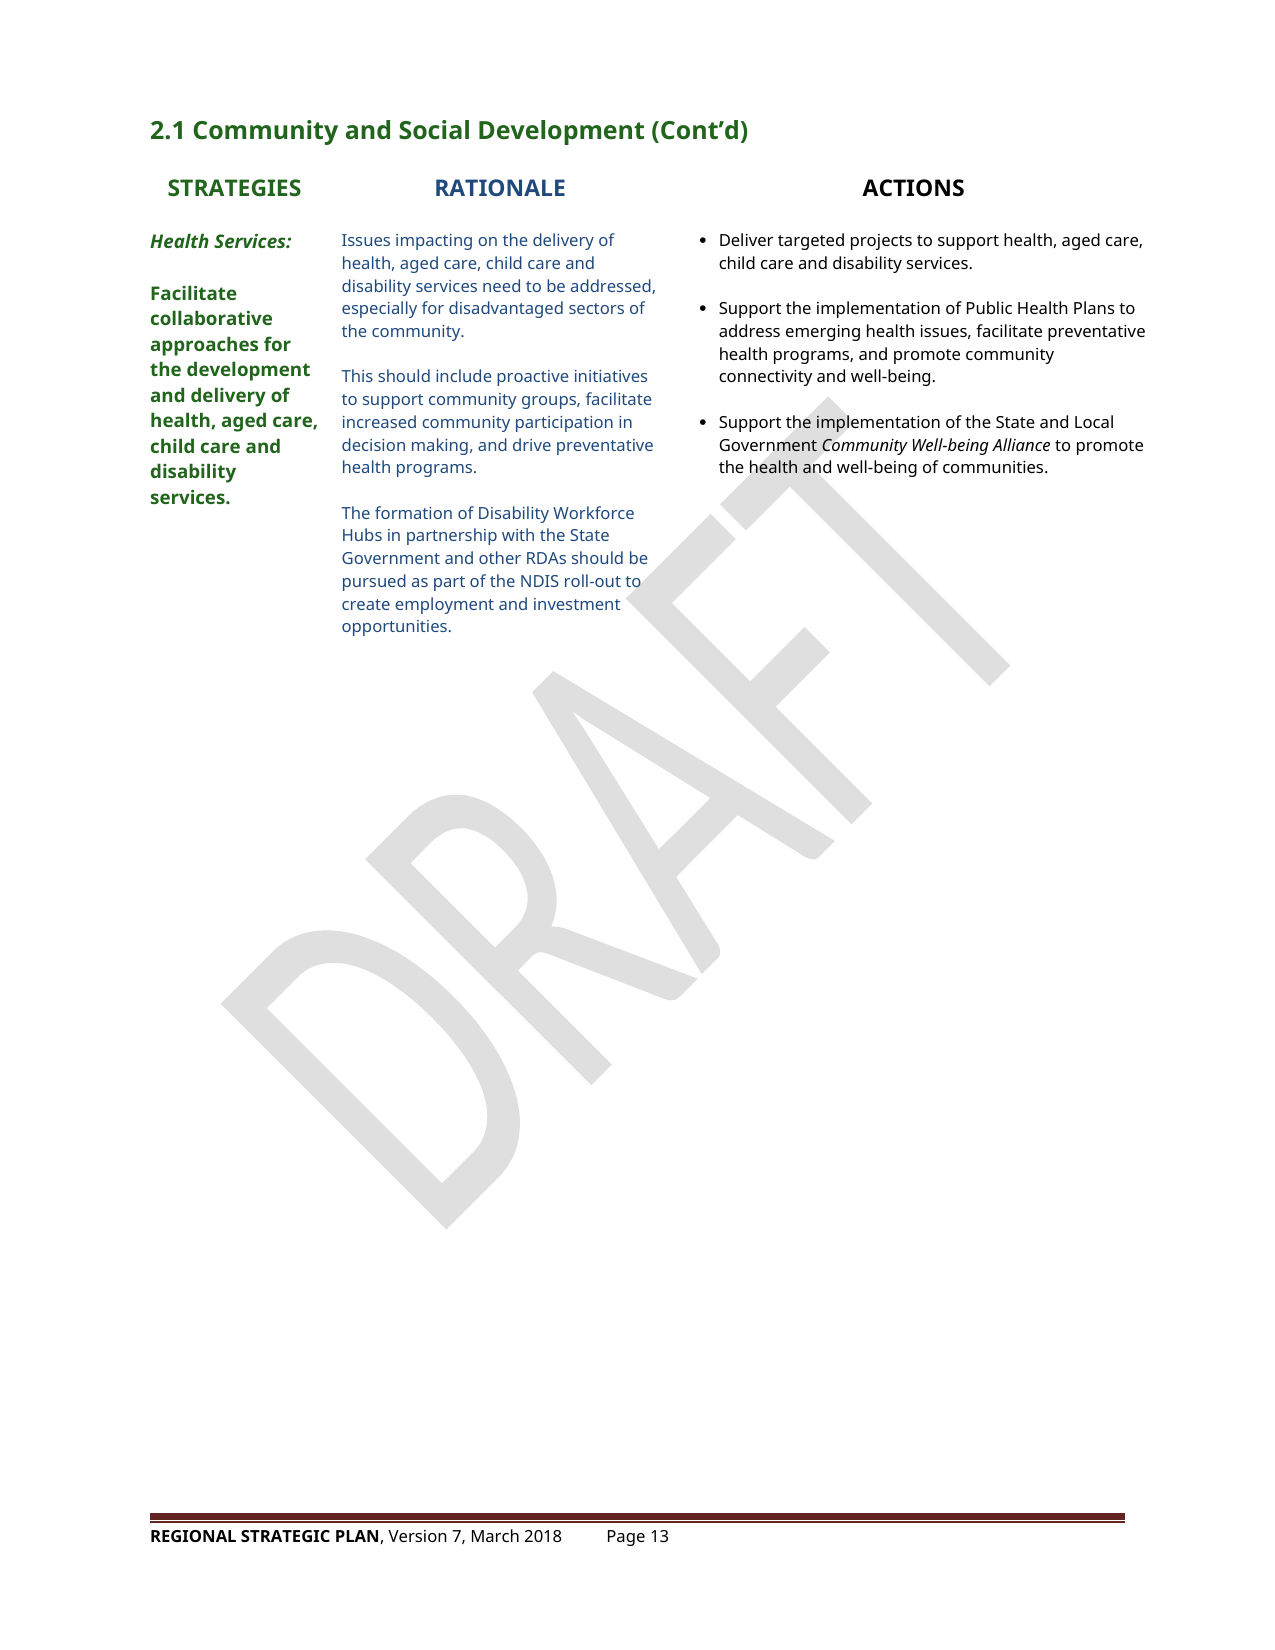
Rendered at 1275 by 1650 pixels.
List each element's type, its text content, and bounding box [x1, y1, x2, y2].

table_header Deliver targeted projects to support health, aged care, child care and disability services. [670, 229, 1157, 297]
table_header RATIONALE [330, 172, 670, 203]
table_cell Support the implementation of Public Health Plans to address emerging health issues, facilitate preventative health programs, and promote community connectivity and well-being. [670, 297, 1157, 411]
table_cell Support the implementation of the State and Local Government Community Well-being Alliance to promote the health and well-being of communities. [670, 411, 1157, 660]
text 2.1 Community and Social Development (Cont’d) [150, 112, 1125, 147]
table_header Health Services: Facilitate collaborative approaches for the development and delivery of health, aged care, child care and disability services. [139, 229, 330, 660]
table_header ACTIONS [670, 172, 1157, 203]
table_header Issues impacting on the delivery of health, aged care, child care and disability services need to be addressed, especially for disadvantaged sectors of the community. This should include proactive initiatives to support community groups, facilitate increased community participation in decision making, and drive preventative health programs. The formation of Disability Workforce Hubs in partnership with the State Government and other RDAs should be pursued as part of the NDIS roll-out to create employment and investment opportunities. [330, 229, 670, 660]
table_header STRATEGIES [139, 172, 330, 203]
